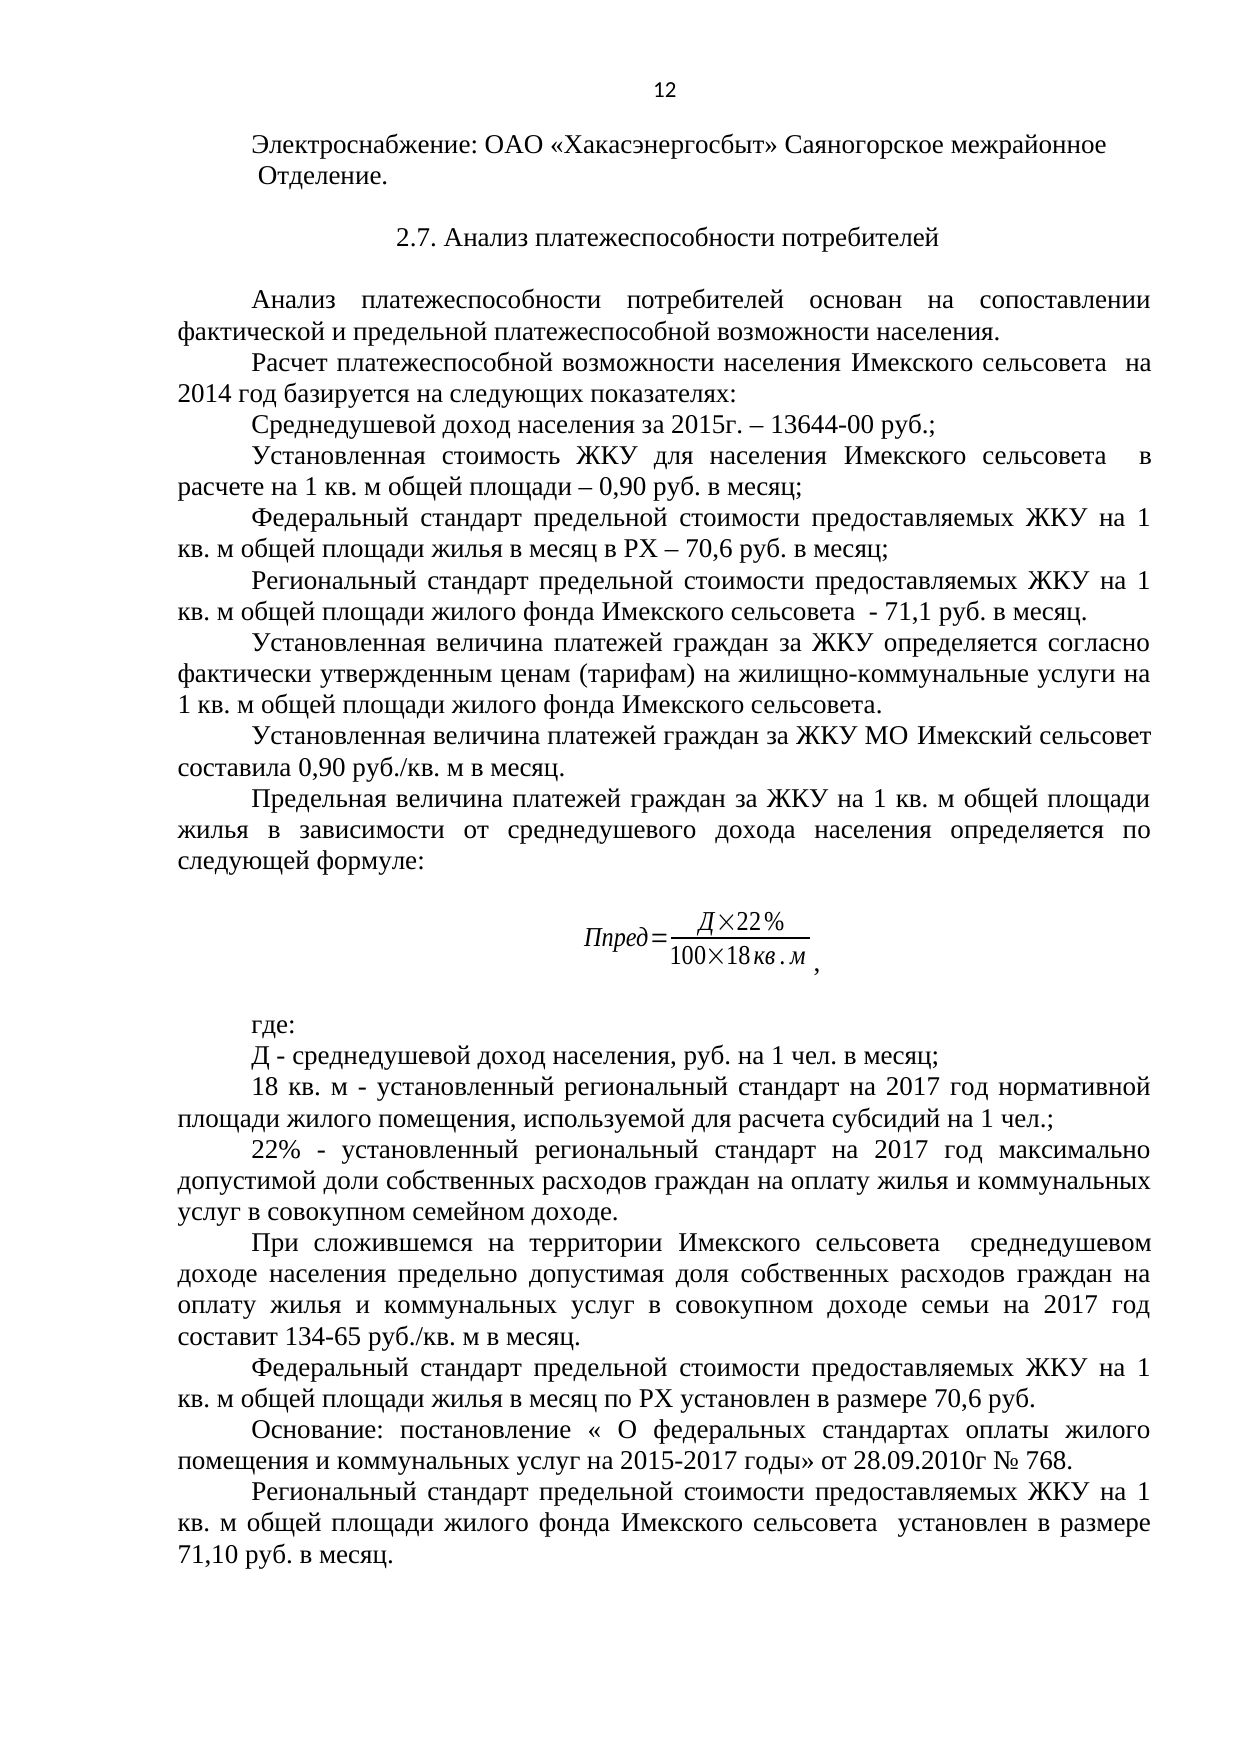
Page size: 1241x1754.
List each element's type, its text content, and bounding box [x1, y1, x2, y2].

text Предельная величина платежей граждан за ЖКУ на общей площади жилья в зависимости от среднедушевого дохода населения определяется по следующей формуле: [177, 782, 1152, 875]
text , [177, 906, 1152, 977]
text Установленная стоимость ЖКУ для населения Имекского сельсовета в расчете на общей площади – 0,90 руб. в месяц; [177, 439, 1152, 501]
text Установленная величина платежей граждан за ЖКУ определяется согласно фактически утвержденным ценам (тарифам) на жилищно-коммунальные услуги на общей площади жилого фонда Имекского сельсовета. [177, 626, 1152, 719]
text где: [177, 1008, 1152, 1039]
text Федеральный стандарт предельной стоимости предоставляемых ЖКУ на общей площади жилья в месяц в РХ – 70,6 руб. в месяц; [177, 501, 1152, 564]
text Расчет платежеспособной возможности населения Имекского сельсовета на 2014 год базируется на следующих показателях: [177, 346, 1152, 408]
title 2.7. Анализ платежеспособности потребителей [177, 221, 1152, 252]
text Установленная величина платежей граждан за ЖКУ МО Имекский сельсовет составила 0,90 руб./кв. м в месяц. [177, 719, 1152, 782]
text 18 кв. м - установленный региональный стандарт на 2017 год нормативной площади жилого помещения, используемой для расчета субсидий на 1 чел.; [177, 1071, 1152, 1133]
text Региональный стандарт предельной стоимости предоставляемых ЖКУ на общей площади жилого фонда Имекского сельсовета установлен в размере 71,10 руб. в месяц. [177, 1475, 1152, 1569]
text Федеральный стандарт предельной стоимости предоставляемых ЖКУ на общей площади жилья в месяц по РХ установлен в размере 70,6 руб. [177, 1351, 1152, 1413]
text Анализ платежеспособности потребителей основан на сопоставлении фактической и предельной платежеспособной возможности населения. [177, 283, 1152, 346]
text При сложившемся на территории Имекского сельсовета среднедушевом доходе населения предельно допустимая доля собственных расходов граждан на оплату жилья и коммунальных услуг в совокупном доходе семьи на 2017 год составит 134-65 руб./кв. м в месяц. [177, 1226, 1152, 1351]
text Электроснабжение: ОАО «Хакасэнергосбыт» Саяногорское межрайонное [177, 128, 1152, 159]
text Основание: постановление « О федеральных стандартах оплаты жилого помещения и коммунальных услуг на 2015-2017 годы» от 28.09.2010г № 768. [177, 1413, 1152, 1475]
text 22% - установленный региональный стандарт на 2017 год максимально допустимой доли собственных расходов граждан на оплату жилья и коммунальных услуг в совокупном семейном доходе. [177, 1133, 1152, 1226]
text Д - среднедушевой доход населения, руб. на 1 чел. в месяц; [177, 1039, 1152, 1071]
text Среднедушевой доход населения за 2015г. – 13644-00 руб.; [177, 408, 1152, 439]
text Отделение. [177, 159, 1152, 190]
text Региональный стандарт предельной стоимости предоставляемых ЖКУ на общей площади жилого фонда Имекского сельсовета - 71,1 руб. в месяц. [177, 564, 1152, 626]
